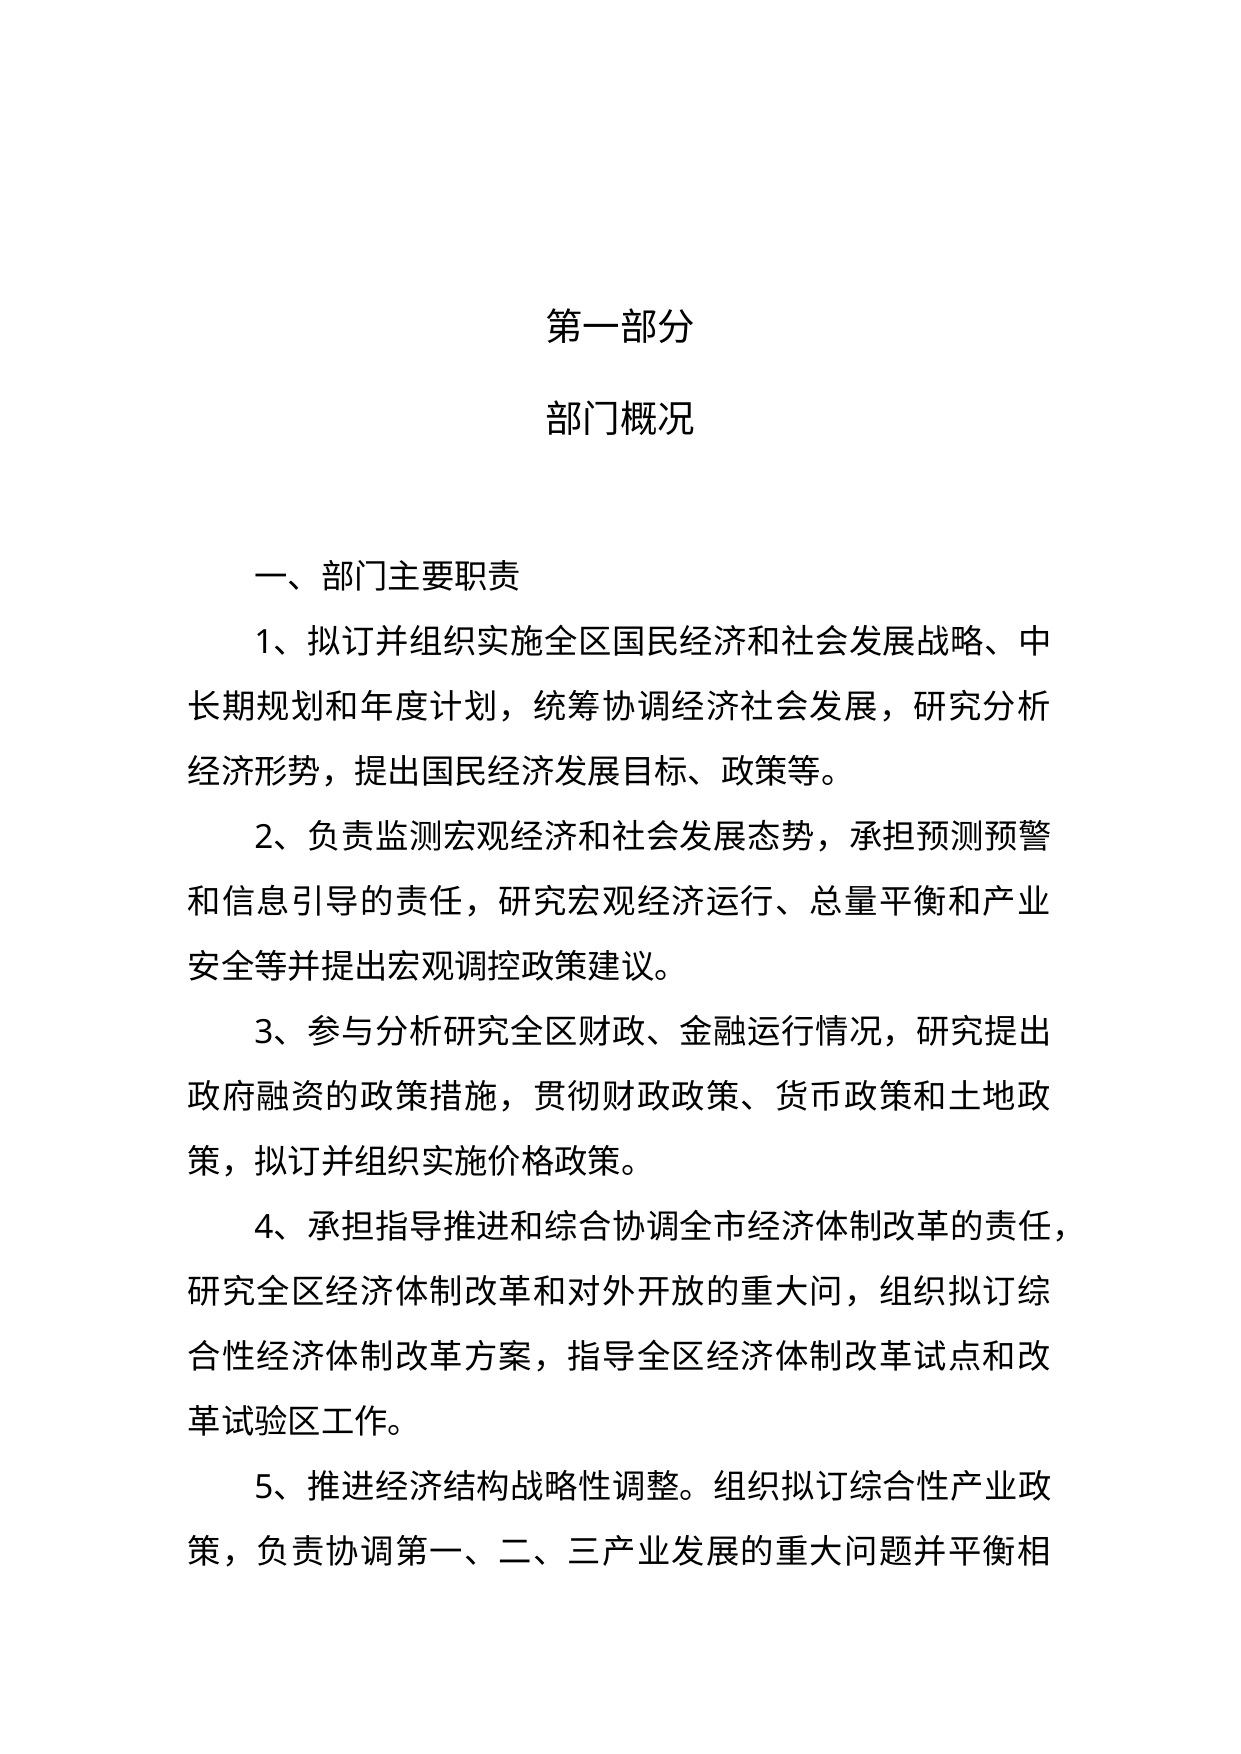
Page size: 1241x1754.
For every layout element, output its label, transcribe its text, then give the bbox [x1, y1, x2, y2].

text 部门概况 [187, 384, 1053, 449]
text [187, 1451, 1053, 1581]
text 一、部门主要职责 [187, 541, 1053, 606]
text 3、参与分析研究全区财政、金融运行情况，研究提出政府融资的政策措施，贯彻财政政策、货币政策和土地政策，拟订并组织实施价格政策。 [187, 996, 1053, 1191]
text 4、承担指导推进和综合协调全市经济体制改革的责任，研究全区经济体制改革和对外开放的重大问，组织拟订综合性经济体制改革方案，指导全区经济体制改革试点和改革试验区工作。 [187, 1191, 1053, 1451]
text 1、拟订并组织实施全区国民经济和社会发展战略、中长期规划和年度计划，统筹协调经济社会发展，研究分析经济形势，提出国民经济发展目标、政策等。 [187, 606, 1053, 801]
text 第一部分 [187, 292, 1053, 357]
text 2、负责监测宏观经济和社会发展态势，承担预测预警和信息引导的责任，研究宏观经济运行、总量平衡和产业安全等并提出宏观调控政策建议。 [187, 801, 1053, 996]
